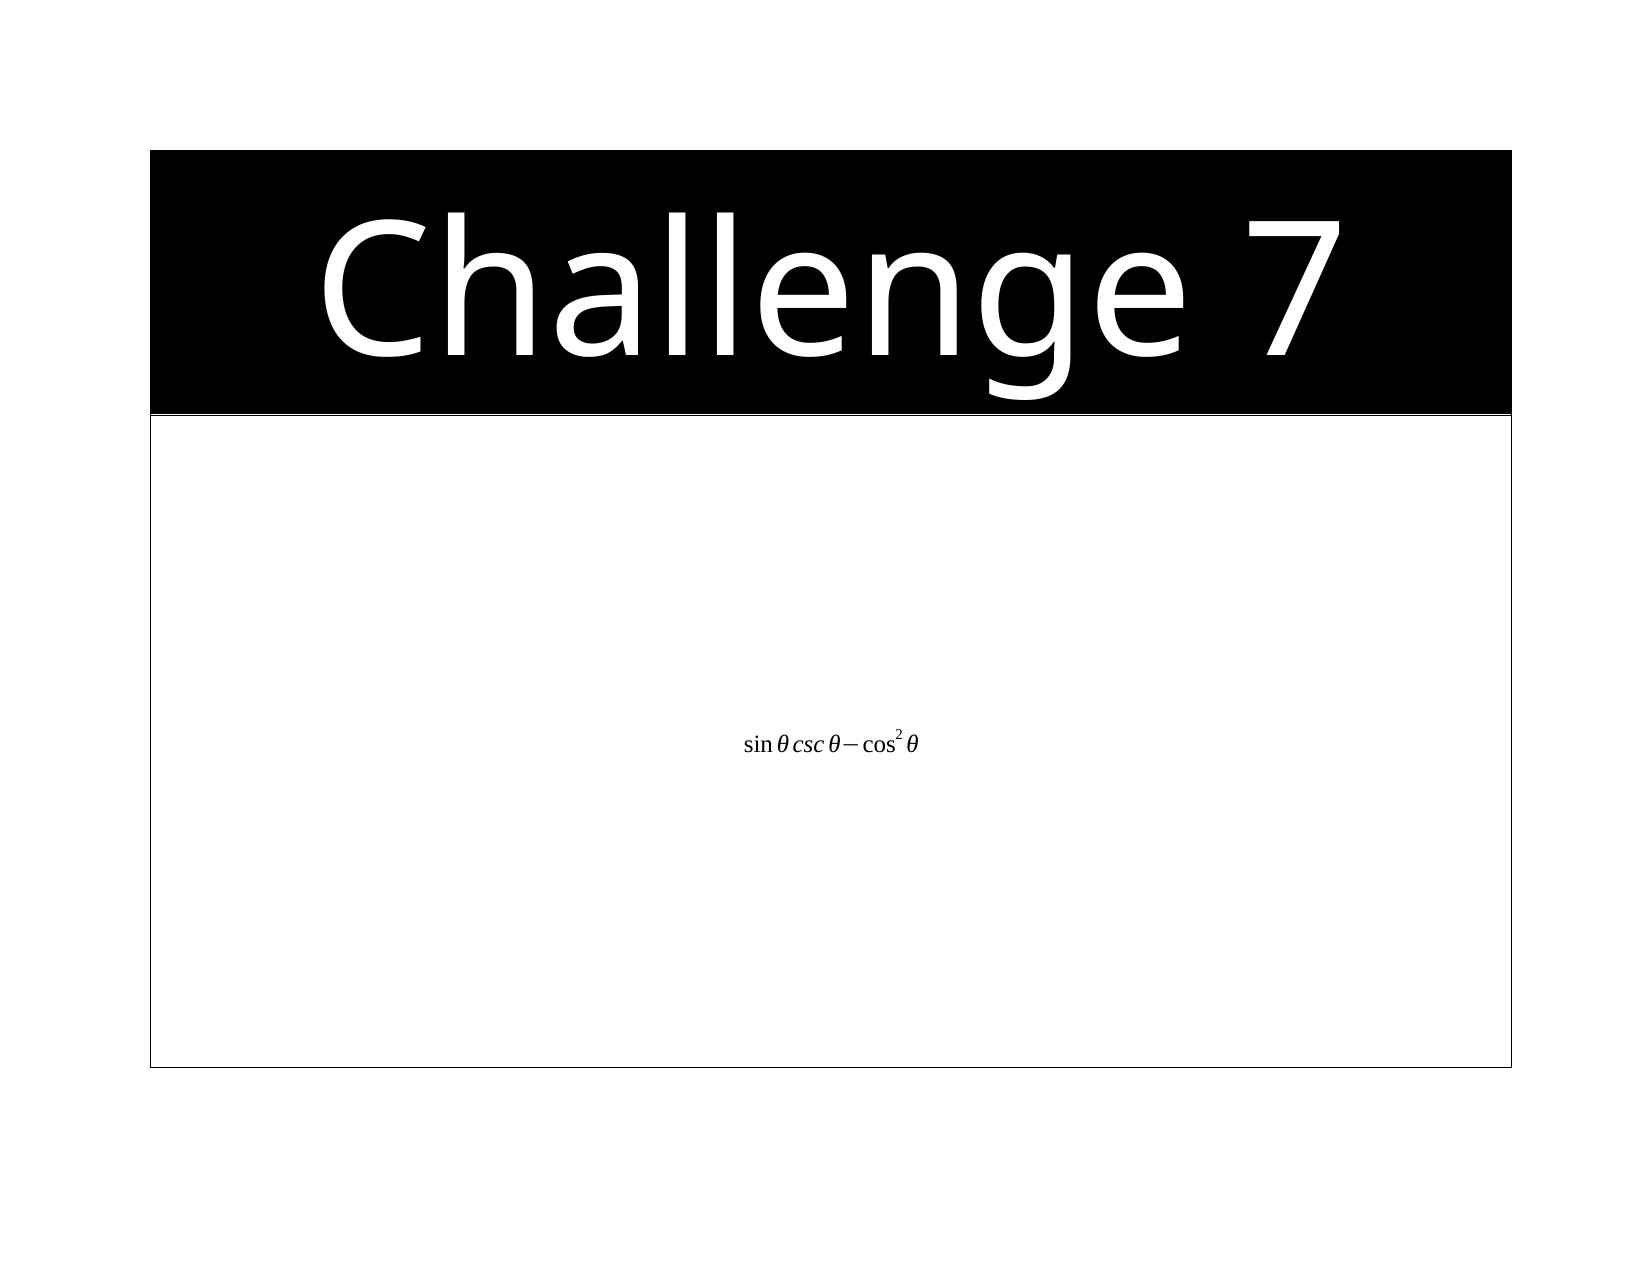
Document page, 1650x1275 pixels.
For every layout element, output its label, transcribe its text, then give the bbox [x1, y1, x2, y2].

table_header Challenge 7 [151, 151, 1511, 414]
table_cell [151, 416, 1511, 1067]
